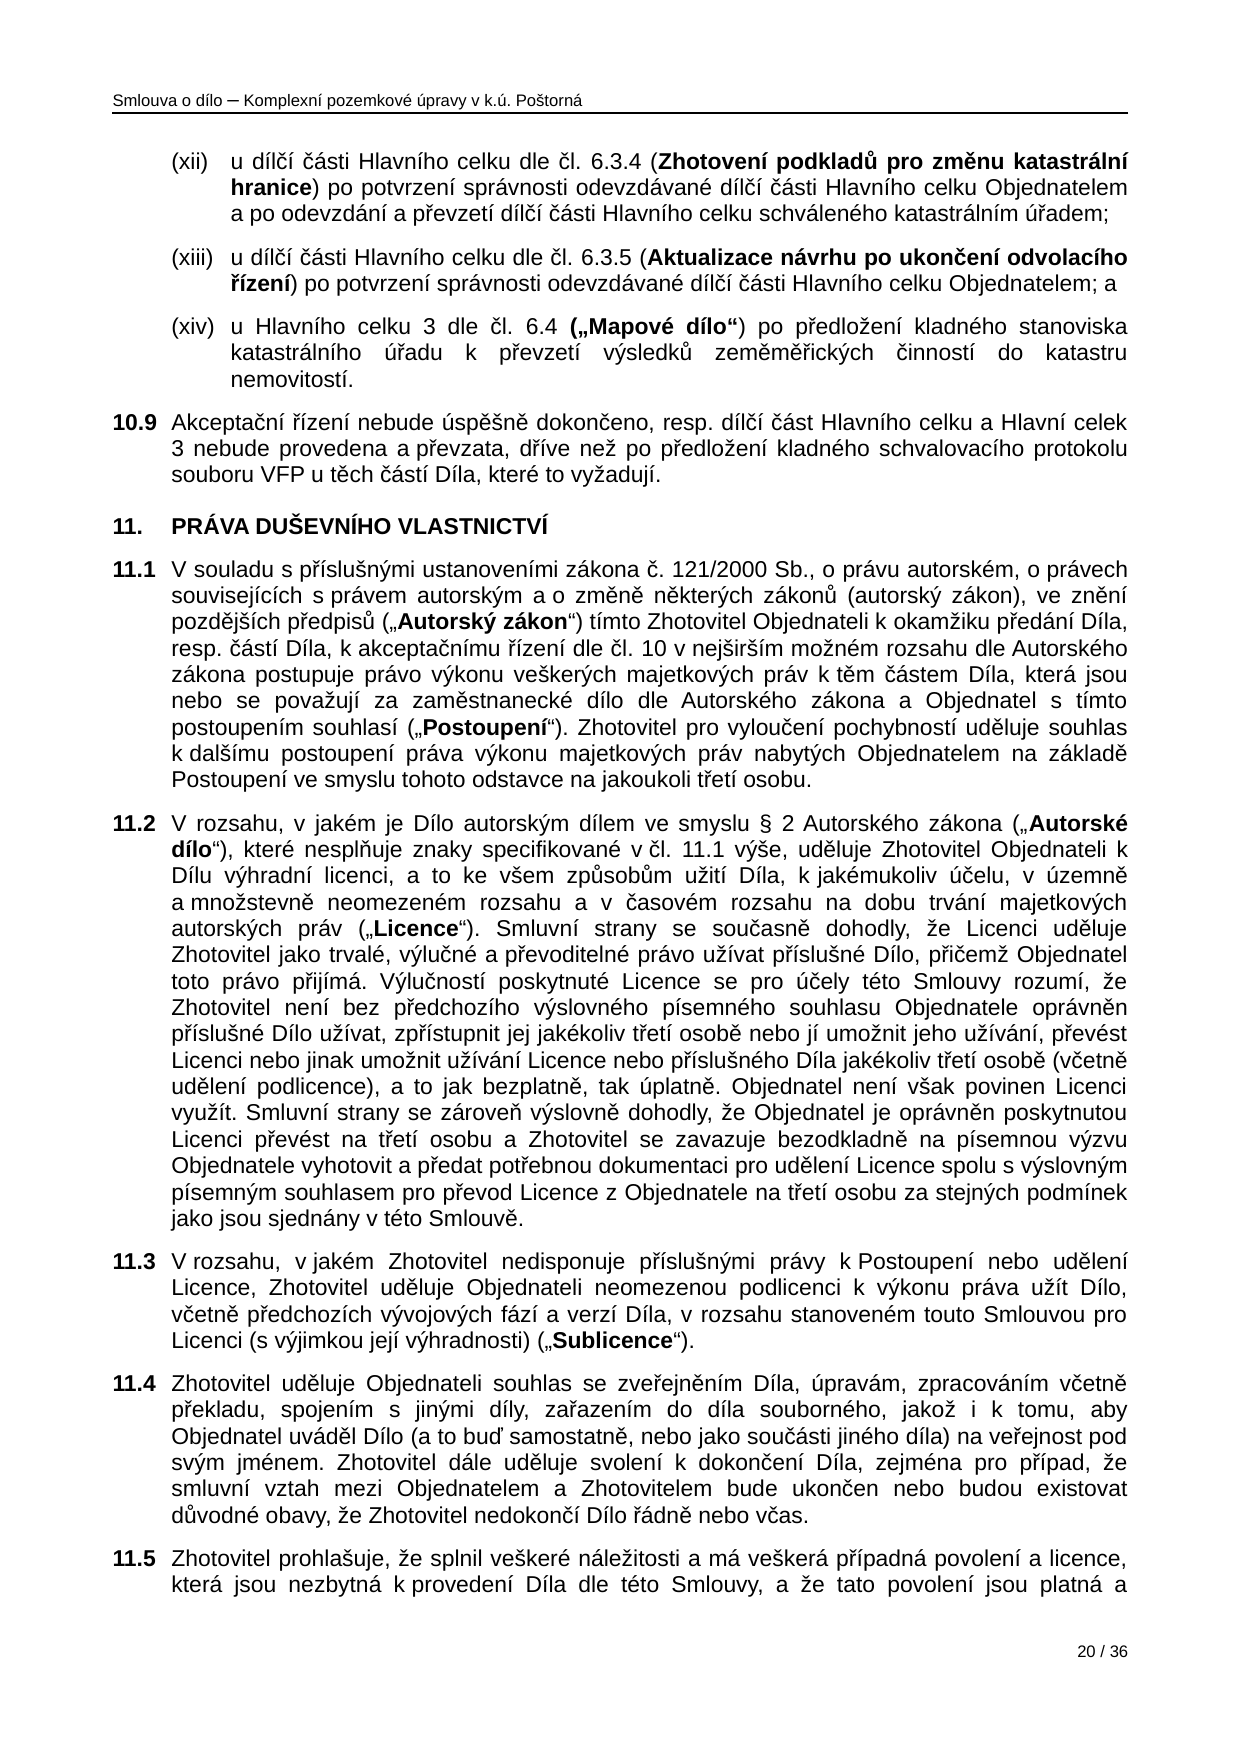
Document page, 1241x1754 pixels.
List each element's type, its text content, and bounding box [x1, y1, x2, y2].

list u Hlavního celku 3 dle čl. 6.4 („Mapové dílo“) po předložení kladného stanoviska katastrálního úřadu k převzetí výsledků zeměměřických činností do katastru nemovitostí. [171, 313, 1128, 392]
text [112, 1545, 1128, 1597]
text Akceptační řízení nebude úspěšně dokončeno, resp. dílčí část Hlavního celku a Hlavní celek 3 nebude provedena a převzata, dříve než po předložení kladného schvalovacího protokolu souboru VFP u těch částí Díla, které to vyžadují. [112, 408, 1128, 488]
text Práva duševního vlastnictví [112, 513, 1128, 539]
text Zhotovitel uděluje Objednateli souhlas se zveřejněním Díla, úpravám, zpracováním včetně překladu, spojením s jinými díly, zařazením do díla souborného, jakož i k tomu, aby Objednatel uváděl Dílo (a to buď samostatně, nebo jako součásti jiného díla) na veřejnost pod svým jménem. Zhotovitel dále uděluje svolení k dokončení Díla, zejména pro případ, že smluvní vztah mezi Objednatelem a Zhotovitelem bude ukončen nebo budou existovat důvodné obavy, že Zhotovitel nedokončí Dílo řádně nebo včas. [112, 1370, 1128, 1528]
list u dílčí části Hlavního celku dle čl. 6.3.5 (Aktualizace návrhu po ukončení odvolacího řízení) po potvrzení správnosti odevzdávané dílčí části Hlavního celku Objednatelem; a [171, 243, 1128, 296]
text V rozsahu, v jakém Zhotovitel nedisponuje příslušnými právy k Postoupení nebo udělení Licence, Zhotovitel uděluje Objednateli neomezenou podlicenci k výkonu práva užít Dílo, včetně předchozích vývojových fází a verzí Díla, v rozsahu stanoveném touto Smlouvou pro Licenci (s výjimkou její výhradnosti) („Sublicence“). [112, 1248, 1128, 1353]
text V souladu s příslušnými ustanoveními zákona č. 121/2000 Sb., o právu autorském, o právech souvisejících s právem autorským a o změně některých zákonů (autorský zákon), ve znění pozdějších předpisů („Autorský zákon“) tímto Zhotovitel Objednateli k okamžiku předání Díla, resp. částí Díla, k akceptačnímu řízení dle čl. 10 v nejširším možném rozsahu dle Autorského zákona postupuje právo výkonu veškerých majetkových práv k těm částem Díla, která jsou nebo se považují za zaměstnanecké dílo dle Autorského zákona a Objednatel s tímto postoupením souhlasí („Postoupení“). Zhotovitel pro vyloučení pochybností uděluje souhlas k dalšímu postoupení práva výkonu majetkových práv nabytých Objednatelem na základě Postoupení ve smyslu tohoto odstavce na jakoukoli třetí osobu. [112, 556, 1128, 793]
text V rozsahu, v jakém je Dílo autorským dílem ve smyslu § 2 Autorského zákona („Autorské dílo“), které nesplňuje znaky specifikované v čl. 11.1 výše, uděluje Zhotovitel Objednateli k Dílu výhradní licenci, a to ke všem způsobům užití Díla, k jakémukoliv účelu, v územně a množstevně neomezeném rozsahu a v časovém rozsahu na dobu trvání majetkových autorských práv („Licence“). Smluvní strany se současně dohodly, že Licenci uděluje Zhotovitel jako trvalé, výlučné a převoditelné právo užívat příslušné Dílo, přičemž Objednatel toto právo přijímá. Výlučností poskytnuté Licence se pro účely této Smlouvy rozumí, že Zhotovitel není bez předchozího výslovného písemného souhlasu Objednatele oprávněn příslušné Dílo užívat, zpřístupnit jej jakékoliv třetí osobě nebo jí umožnit jeho užívání, převést Licenci nebo jinak umožnit užívání Licence nebo příslušného Díla jakékoliv třetí osobě (včetně udělení podlicence), a to jak bezplatně, tak úplatně. Objednatel není však povinen Licenci využít. Smluvní strany se zároveň výslovně dohodly, že Objednatel je oprávněn poskytnutou Licenci převést na třetí osobu a Zhotovitel se zavazuje bezodkladně na písemnou výzvu Objednatele vyhotovit a předat potřebnou dokumentaci pro udělení Licence spolu s výslovným písemným souhlasem pro převod Licence z Objednatele na třetí osobu za stejných podmínek jako jsou sjednány v této Smlouvě. [112, 809, 1128, 1231]
list u dílčí části Hlavního celku dle čl. 6.3.4 (Zhotovení podkladů pro změnu katastrální hranice) po potvrzení správnosti odevzdávané dílčí části Hlavního celku Objednatelem a po odevzdání a převzetí dílčí části Hlavního celku schváleného katastrálním úřadem; [171, 148, 1128, 227]
